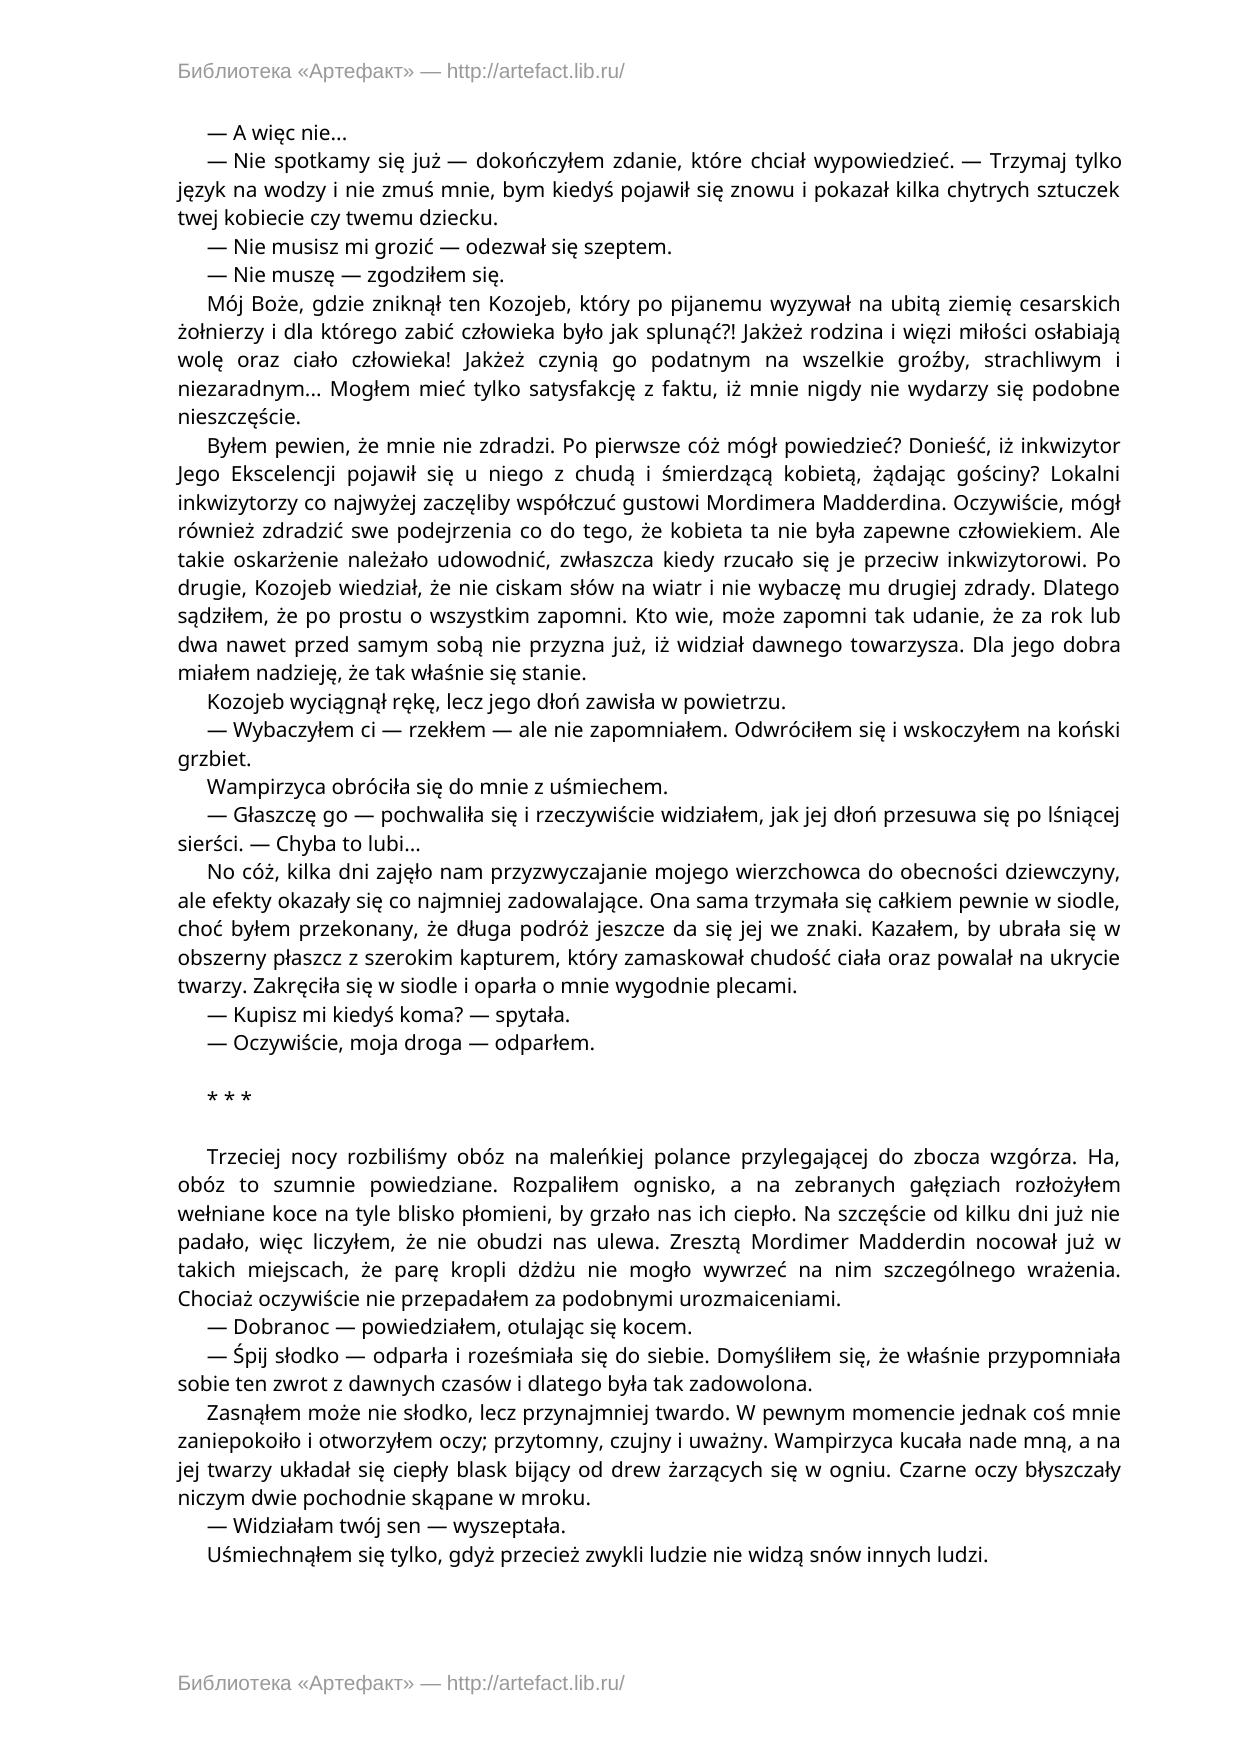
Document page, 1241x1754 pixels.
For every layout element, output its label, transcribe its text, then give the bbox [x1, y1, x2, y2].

text — Oczywiście, moja droga — odparłem. [177, 1028, 1122, 1057]
text — Głaszczę go — pochwaliła się i rzeczywiście widziałem, jak jej dłoń przesuwa się po lśniącej sierści. — Chyba to lubi... [177, 801, 1122, 857]
text — Dobranoc — powiedziałem, otulając się kocem. [177, 1312, 1122, 1341]
text — Nie musisz mi grozić — odezwał się szeptem. [177, 232, 1122, 260]
text Byłem pewien, że mnie nie zdradzi. Po pierwsze cóż mógł powiedzieć? Donieść, iż inkwizytor Jego Ekscelencji pojawił się u niego z chudą i śmierdzącą kobietą, żądając gościny? Lokalni inkwizytorzy co najwyżej zaczęliby współczuć gustowi Mordimera Madderdina. Oczywiście, mógł również zdradzić swe podejrzenia co do tego, że kobieta ta nie była zapewne człowiekiem. Ale takie oskarżenie należało udowodnić, zwłaszcza kiedy rzucało się je przeciw inkwizytorowi. Po drugie, Kozojeb wiedział, że nie ciskam słów na wiatr i nie wybaczę mu drugiej zdrady. Dlatego sądziłem, że po prostu o wszystkim zapomni. Kto wie, może zapomni tak udanie, że za rok lub dwa nawet przed samym sobą nie przyzna już, iż widział dawnego towarzysza. Dla jego dobra miałem nadzieję, że tak właśnie się stanie. [177, 431, 1122, 687]
text — Widziałam twój sen — wyszeptała. [177, 1512, 1122, 1540]
text No cóż, kilka dni zajęło nam przyzwyczajanie mojego wierzchowca do obecności dziewczyny, ale efekty okazały się co najmniej zadowalające. Ona sama trzymała się całkiem pewnie w siodle, choć byłem przekonany, że długa podróż jeszcze da się jej we znaki. Kazałem, by ubrała się w obszerny płaszcz z szerokim kapturem, który zamaskował chudość ciała oraz powalał na ukrycie twarzy. Zakręciła się w siodle i oparła o mnie wygodnie plecami. [177, 857, 1122, 1000]
text Trzeciej nocy rozbiliśmy obóz na maleńkiej polance przylegającej do zbocza wzgórza. Ha, obóz to szumnie powiedziane. Rozpaliłem ognisko, a na zebranych gałęziach rozłożyłem wełniane koce na tyle blisko płomieni, by grzało nas ich ciepło. Na szczęście od kilku dni już nie padało, więc liczyłem, że nie obudzi nas ulewa. Zresztą Mordimer Madderdin nocował już w takich miejscach, że parę kropli dżdżu nie mogło wywrzeć na nim szczególnego wrażenia. Chociaż oczywiście nie przepadałem za podobnymi urozmaiceniami. [177, 1142, 1122, 1312]
text Wampirzyca obróciła się do mnie z uśmiechem. [177, 772, 1122, 801]
subtitle * * * [177, 1085, 1122, 1113]
text Zasnąłem może nie słodko, lecz przynajmniej twardo. W pewnym momencie jednak coś mnie zaniepokoiło i otworzyłem oczy; przytomny, czujny i uważny. Wampirzyca kucała nade mną, a na jej twarzy układał się ciepły blask bijący od drew żarzących się w ogniu. Czarne oczy błyszczały niczym dwie pochodnie skąpane w mroku. [177, 1398, 1122, 1512]
text Mój Boże, gdzie zniknął ten Kozojeb, który po pijanemu wyzywał na ubitą ziemię cesarskich żołnierzy i dla którego zabić człowieka było jak splunąć?! Jakżeż rodzina i więzi miłości osłabiają wolę oraz ciało człowieka! Jakżeż czynią go podatnym na wszelkie groźby, strachliwym i niezaradnym... Mogłem mieć tylko satysfakcję z faktu, iż mnie nigdy nie wydarzy się podobne nieszczęście. [177, 289, 1122, 431]
text Kozojeb wyciągnął rękę, lecz jego dłoń zawisła w powietrzu. [177, 687, 1122, 715]
text Uśmiechnąłem się tylko, gdyż przecież zwykli ludzie nie widzą snów innych ludzi. [177, 1540, 1122, 1568]
text — Wybaczyłem ci — rzekłem — ale nie zapomniałem. Odwróciłem się i wskoczyłem na koński grzbiet. [177, 715, 1122, 772]
text — Śpij słodko — odparła i roześmiała się do siebie. Domyśliłem się, że właśnie przypomniała sobie ten zwrot z dawnych czasów i dlatego była tak zadowolona. [177, 1341, 1122, 1398]
text — Kupisz mi kiedyś koma? — spytała. [177, 1000, 1122, 1028]
text — A więc nie... [177, 118, 1122, 147]
text — Nie spotkamy się już — dokończyłem zdanie, które chciał wypowiedzieć. — Trzymaj tylko język na wodzy i nie zmuś mnie, bym kiedyś pojawił się znowu i pokazał kilka chytrych sztuczek twej kobiecie czy twemu dziecku. [177, 147, 1122, 232]
text — Nie muszę — zgodziłem się. [177, 260, 1122, 289]
